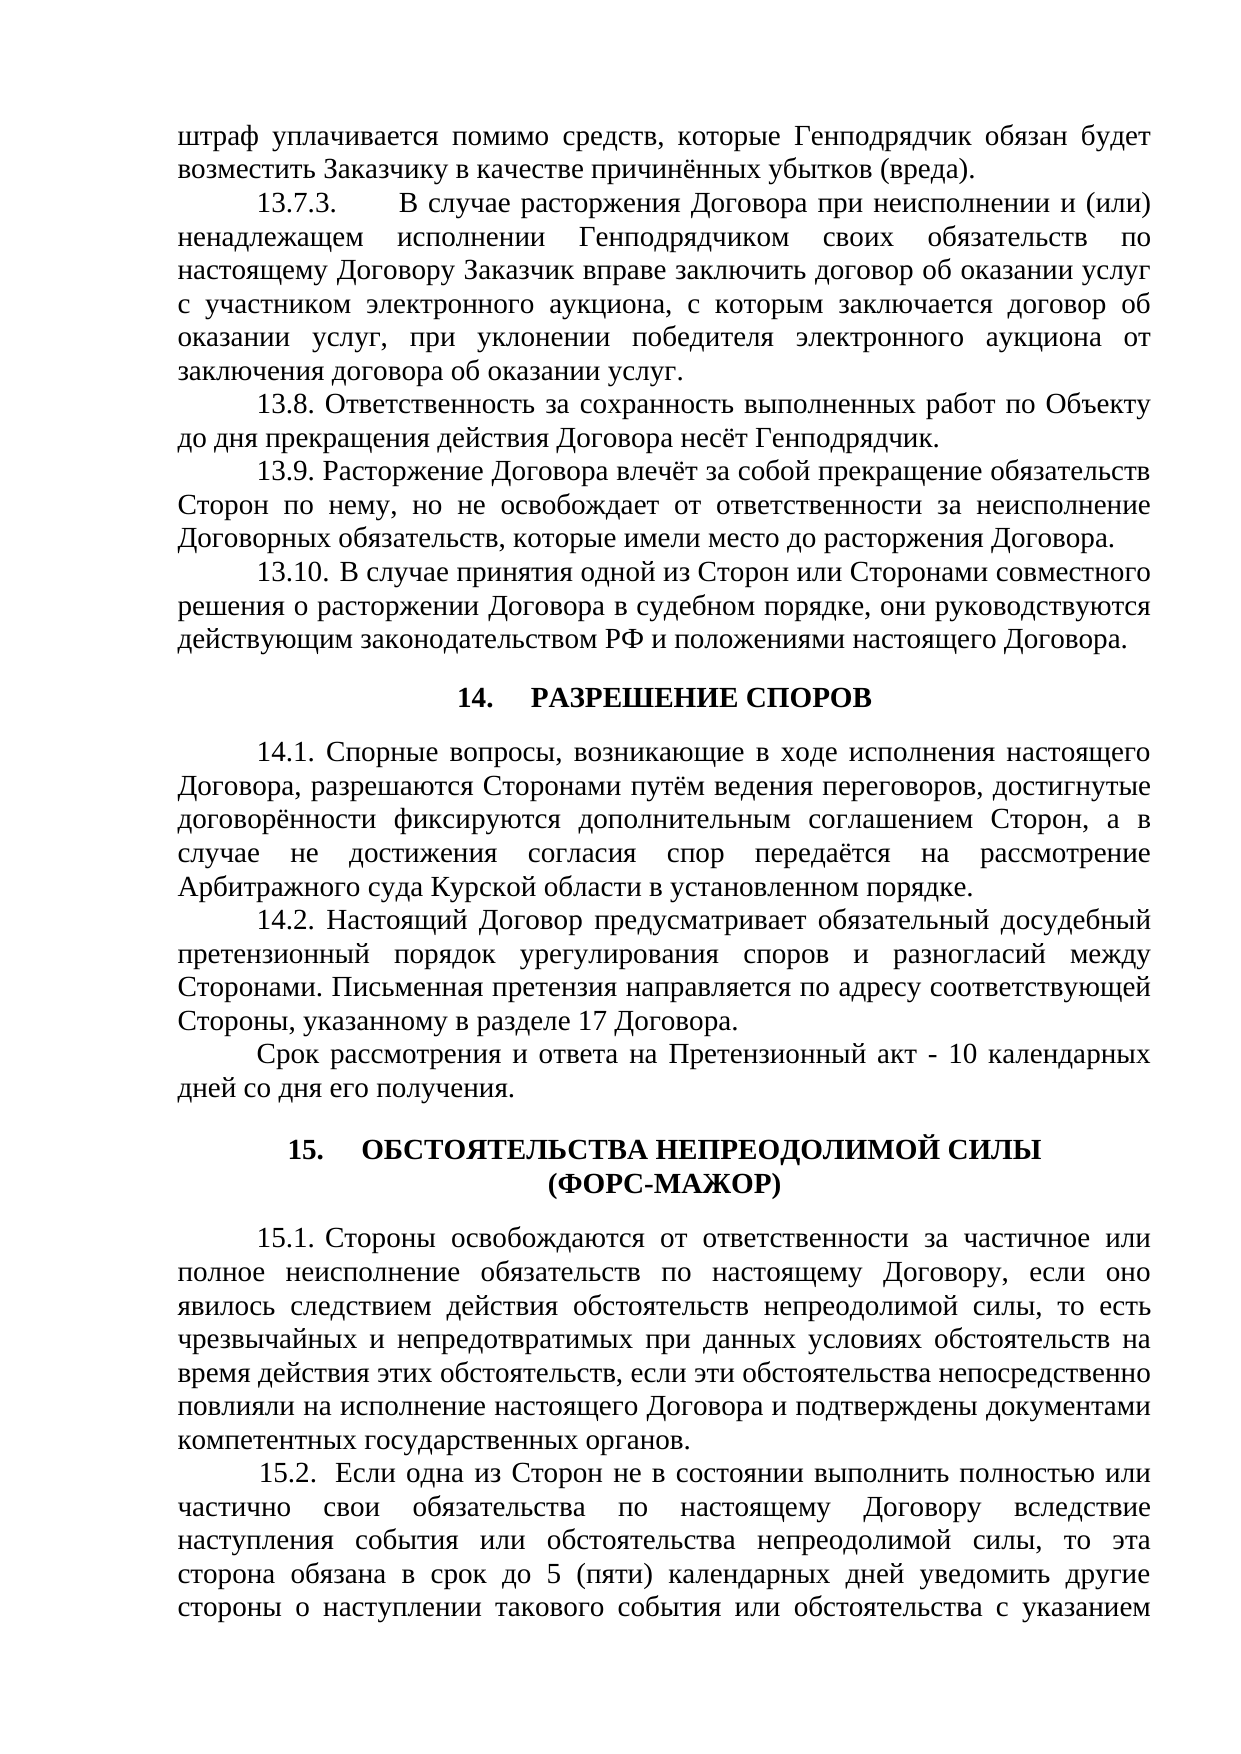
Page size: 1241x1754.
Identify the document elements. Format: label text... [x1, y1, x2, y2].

list Стороны освобождаются от ответственности за частичное или полное неисполнение обязательств по настоящему Договору, если оно явилось следствием действия обстоятельств непреодолимой силы, то есть чрезвычайных и непредотвратимых при данных условиях обстоятельств на время действия этих обстоятельств, если эти обстоятельства непосредственно повлияли на исполнение настоящего Договора и подтверждены документами компетентных государственных органов. [177, 1221, 1152, 1455]
list РАЗРЕШЕНИЕ СПОРОВ [177, 680, 1152, 713]
list Ответственность за сохранность выполненных работ по Объекту до дня прекращения действия Договора несёт Генподрядчик. [177, 386, 1152, 453]
list Расторжение Договора влечёт за собой прекращение обязательств Сторон по нему, но не освобождает от ответственности за неисполнение Договорных обязательств, которые имели место до расторжения Договора. [177, 453, 1152, 554]
list ОБСТОЯТЕЛЬСТВА НЕПРЕОДОЛИМОЙ СИЛЫ (ФОРС-МАЖОР) [177, 1132, 1152, 1199]
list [177, 1455, 1152, 1623]
list Спорные вопросы, возникающие в ходе исполнения настоящего Договора, разрешаются Сторонами путём ведения переговоров, достигнутые договорённости фиксируются дополнительным соглашением Сторон, а в случае не достижения согласия спор передаётся на рассмотрение Арбитражного суда Курской области в установленном порядке. [177, 734, 1152, 902]
list В случае расторжения Договора при неисполнении и (или) ненадлежащем исполнении Генподрядчиком своих обязательств по настоящему Договору Заказчик вправе заключить договор об оказании услуг с участником электронного аукциона, с которым заключается договор об оказании услуг, при уклонении победителя электронного аукциона от заключения договора об оказании услуг. [177, 185, 1152, 386]
text Срок рассмотрения и ответа на Претензионный акт - 10 календарных дней со дня его получения. [177, 1036, 1152, 1103]
list В случае принятия одной из Сторон или Сторонами совместного решения о расторжении Договора в судебном порядке, они руководствуются действующим законодательством РФ и положениями настоящего Договора. [177, 554, 1152, 655]
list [177, 118, 1152, 185]
list Настоящий Договор предусматривает обязательный досудебный претензионный порядок урегулирования споров и разногласий между Сторонами. Письменная претензия направляется по адресу соответствующей Стороны, указанному в разделе 17 Договора. [177, 902, 1152, 1036]
